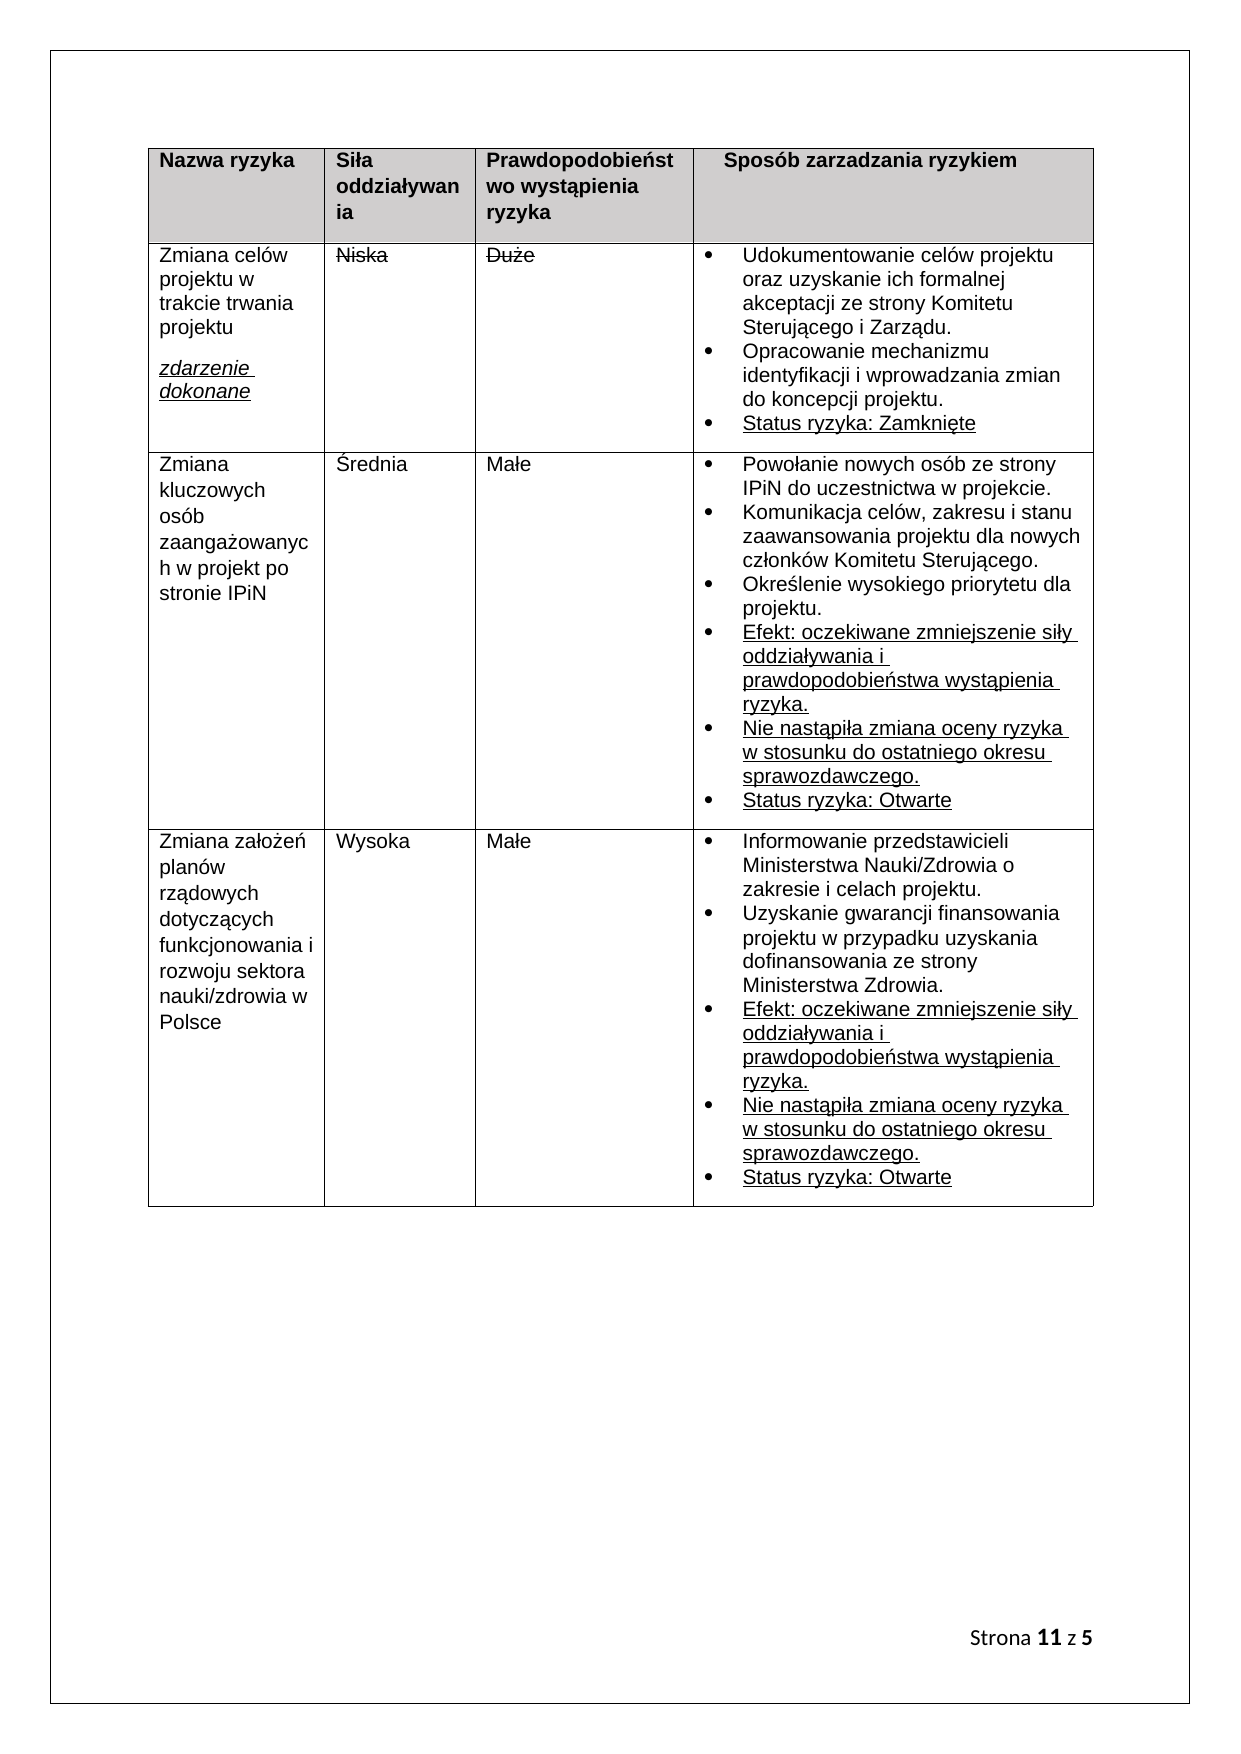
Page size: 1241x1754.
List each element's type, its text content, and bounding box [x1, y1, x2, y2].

table_cell Udokumentowanie celów projektu oraz uzyskanie ich formalnej akceptacji ze strony Komitetu Sterującego i Zarządu. Opracowanie mechanizmu identyfikacji i wprowadzania zmian do koncepcji projektu. Status ryzyka: Zamknięte [694, 244, 1093, 452]
table_cell Średnia [325, 453, 475, 829]
table_header Sposób zarzadzania ryzykiem [694, 149, 1093, 242]
table_cell Małe [476, 830, 693, 1206]
table_cell Informowanie przedstawicieli Ministerstwa Nauki/Zdrowia o zakresie i celach projektu. Uzyskanie gwarancji finansowania projektu w przypadku uzyskania dofinansowania ze strony Ministerstwa Zdrowia. Efekt: oczekiwane zmniejszenie siły oddziaływania i prawdopodobieństwa wystąpienia ryzyka. Nie nastąpiła zmiana oceny ryzyka w stosunku do ostatniego okresu sprawozdawczego. Status ryzyka: Otwarte [694, 830, 1093, 1206]
table_cell Wysoka [325, 830, 475, 1206]
table_cell Zmiana założeń planów rządowych dotyczących funkcjonowania i rozwoju sektora nauki/zdrowia w Polsce [149, 830, 324, 1206]
table_cell Małe [476, 453, 693, 829]
table_header Siła oddziaływania [325, 149, 475, 242]
table_cell Zmiana celów projektu w trakcie trwania projektu zdarzenie dokonane [149, 244, 324, 452]
table_header Prawdopodobieństwo wystąpienia ryzyka [476, 149, 693, 242]
table_header Nazwa ryzyka [149, 149, 324, 242]
table_cell Duże [476, 244, 693, 452]
table_cell Niska [325, 244, 475, 452]
table_cell Powołanie nowych osób ze strony IPiN do uczestnictwa w projekcie. Komunikacja celów, zakresu i stanu zaawansowania projektu dla nowych członków Komitetu Sterującego. Określenie wysokiego priorytetu dla projektu. Efekt: oczekiwane zmniejszenie siły oddziaływania i prawdopodobieństwa wystąpienia ryzyka. Nie nastąpiła zmiana oceny ryzyka w stosunku do ostatniego okresu sprawozdawczego. Status ryzyka: Otwarte [694, 453, 1093, 829]
table_cell Zmiana kluczowych osób zaangażowanych w projekt po stronie IPiN [149, 453, 324, 829]
